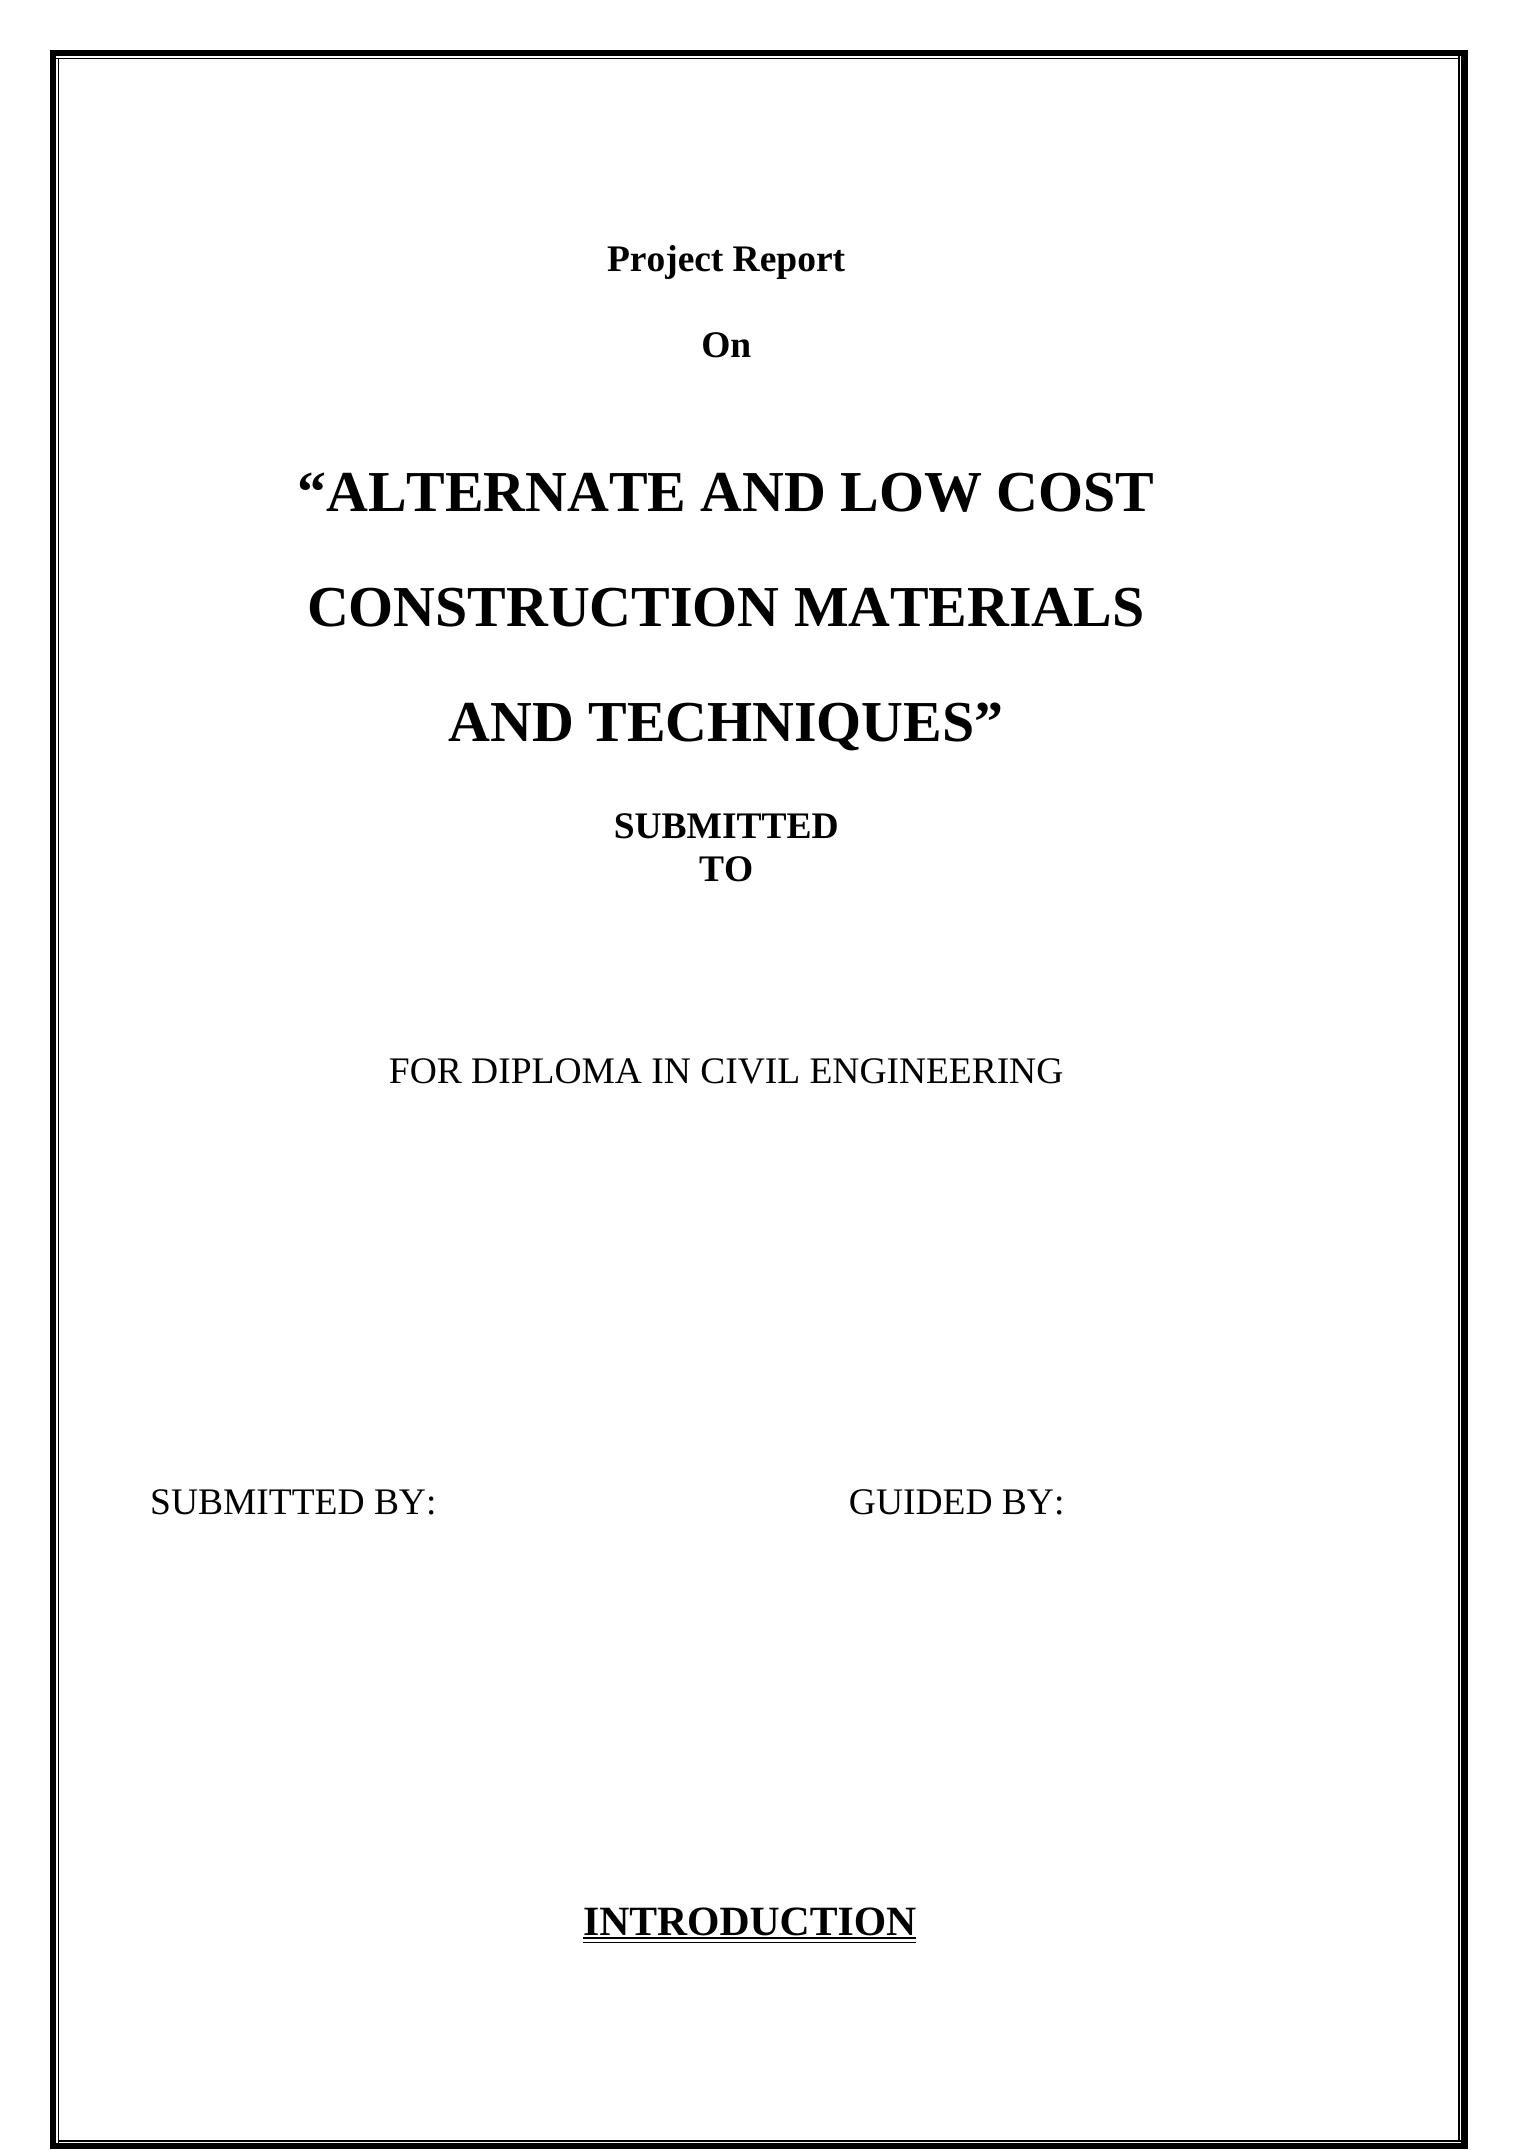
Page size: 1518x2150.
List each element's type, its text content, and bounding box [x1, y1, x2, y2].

text Project Report [150, 236, 1302, 279]
text SUBMITTED BY: GUIDED BY: [150, 1479, 1302, 1522]
text INTRODUCTION [187, 1897, 1302, 1944]
text “ALTERNATE AND LOW COST CONSTRUCTION MATERIALS [150, 409, 1302, 639]
text TO [150, 847, 1302, 890]
text On [150, 322, 1302, 366]
text AND TECHNIQUES” [150, 639, 1302, 754]
text SUBMITTED [150, 804, 1302, 847]
text FOR DIPLOMA IN CIVIL ENGINEERING [150, 1048, 1302, 1091]
